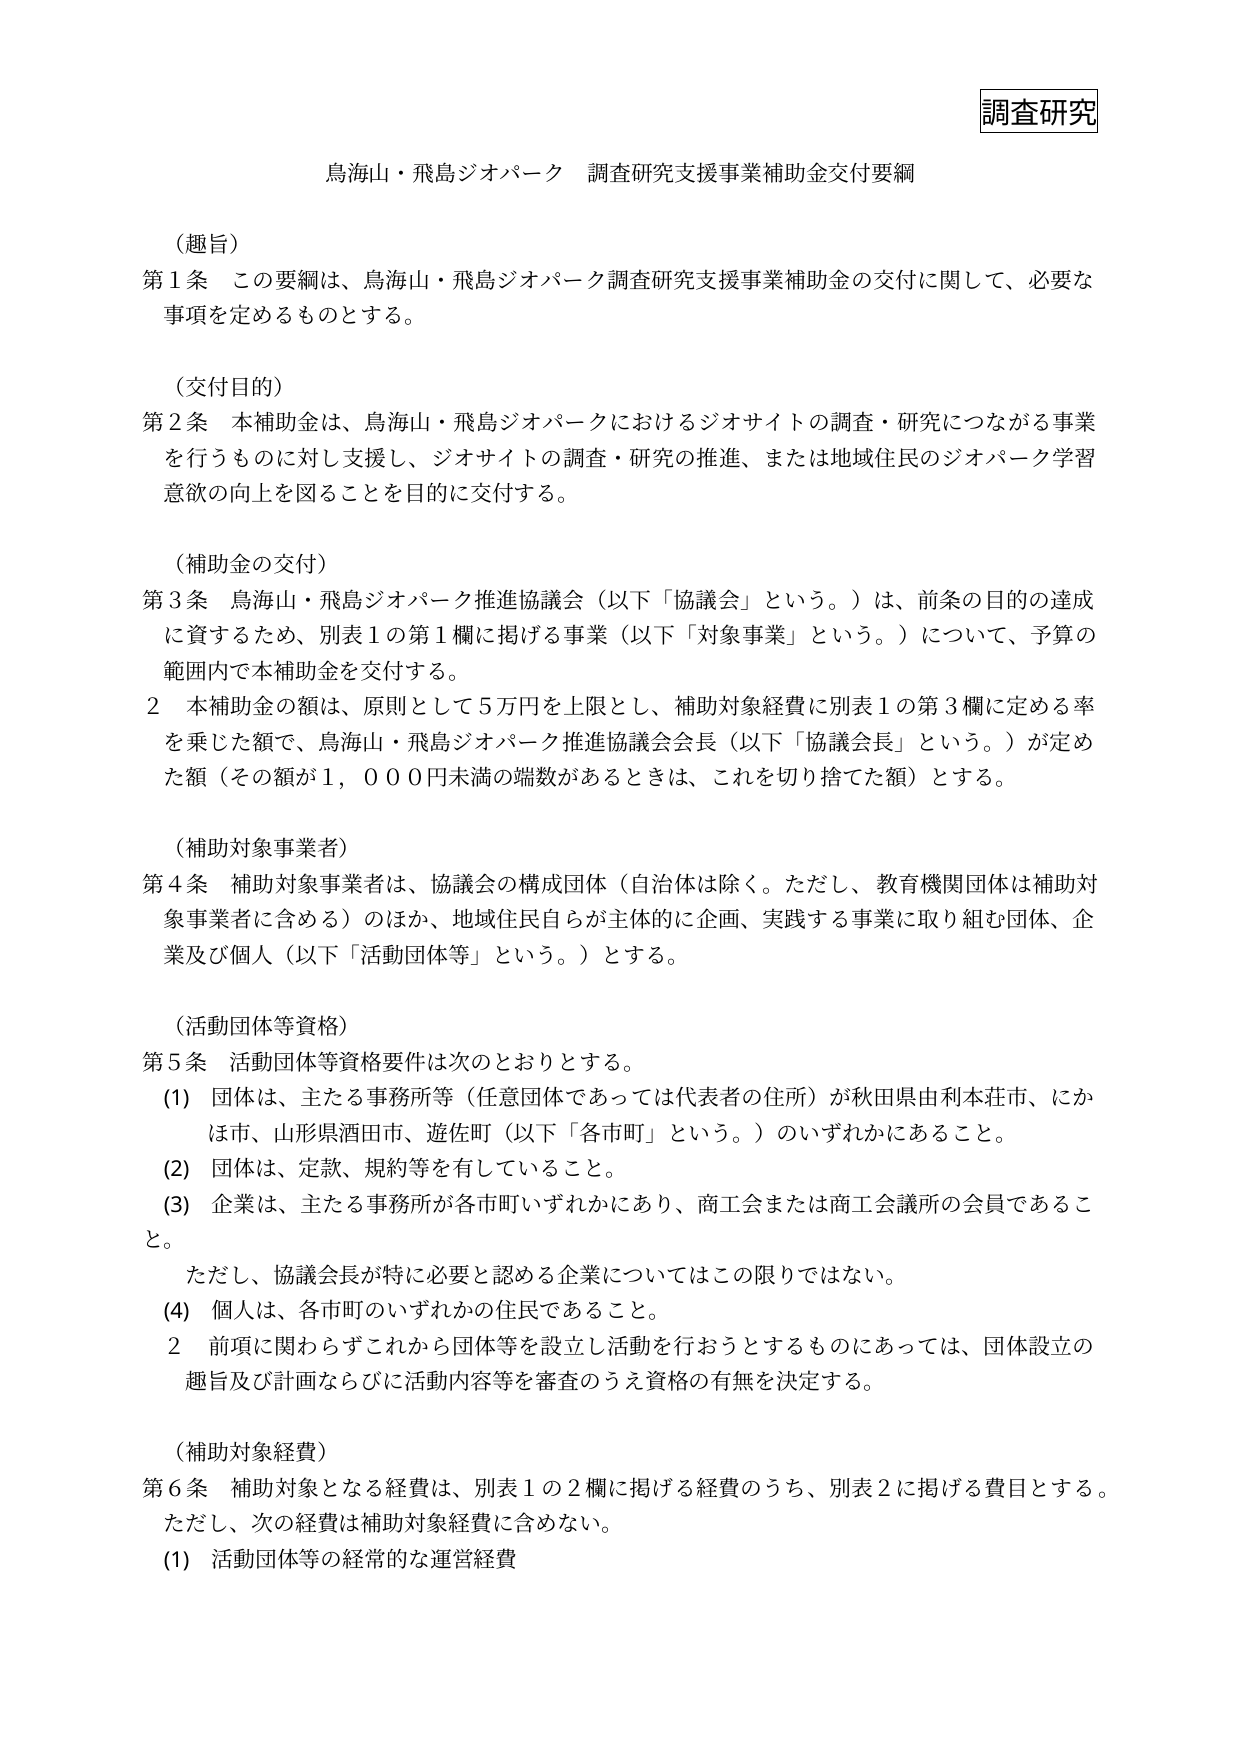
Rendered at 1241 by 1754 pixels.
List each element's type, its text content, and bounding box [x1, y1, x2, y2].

text (4) 個人は、各市町のいずれかの住民であること。 [164, 1291, 1098, 1327]
text ただし、協議会長が特に必要と認める企業についてはこの限りではない。 [142, 1256, 1098, 1291]
text 第５条 活動団体等資格要件は次のとおりとする。 [142, 1043, 1098, 1078]
text 第６条 補助対象となる経費は、別表１の２欄に掲げる経費のうち、別表２に掲げる費目とする。ただし、次の経費は補助対象経費に含めない。 [142, 1469, 1098, 1540]
text 鳥海山・飛島ジオパーク 調査研究支援事業補助金交付要綱 [142, 155, 1098, 190]
text 第４条 補助対象事業者は、協議会の構成団体（自治体は除く。ただし、教育機関団体は補助対象事業者に含める）のほか、地域住民自らが主体的に企画、実践する事業に取り組む団体、企業及び個人（以下「活動団体等」という。）とする。 [142, 865, 1098, 972]
text （補助対象経費） [142, 1433, 1098, 1469]
text ２ 前項に関わらずこれから団体等を設立し活動を行おうとするものにあっては、団体設立の趣旨及び計画ならびに活動内容等を審査のうえ資格の有無を決定する。 [164, 1327, 1098, 1398]
text (1) 活動団体等の経常的な運営経費 [142, 1540, 1098, 1576]
text （補助金の交付） [142, 545, 1098, 581]
text 第３条 鳥海山・飛島ジオパーク推進協議会（以下「協議会」という。）は、前条の目的の達成に資するため、別表１の第１欄に掲げる事業（以下「対象事業」という。）について、予算の範囲内で本補助金を交付する。 [142, 581, 1098, 687]
text ２ 本補助金の額は、原則として５万円を上限とし、補助対象経費に別表１の第３欄に定める率を乗じた額で、鳥海山・飛島ジオパーク推進協議会会長（以下「協議会長」という。）が定めた額（その額が１，０００円未満の端数があるときは、これを切り捨てた額）とする。 [142, 687, 1098, 794]
text （補助対象事業者） [142, 829, 1098, 865]
text (3) 企業は、主たる事務所が各市町いずれかにあり、商工会または商工会議所の会員であること。 [142, 1185, 1098, 1256]
text （活動団体等資格） [142, 1007, 1098, 1043]
text 第２条 本補助金は、鳥海山・飛島ジオパークにおけるジオサイトの調査・研究につながる事業を行うものに対し支援し、ジオサイトの調査・研究の推進、または地域住民のジオパーク学習意欲の向上を図ることを目的に交付する。 [142, 403, 1098, 510]
text (2) 団体は、定款、規約等を有していること。 [142, 1149, 1098, 1185]
text (1) 団体は、主たる事務所等（任意団体であっては代表者の住所）が秋田県由利本荘市、にかほ市、山形県酒田市、遊佐町（以下「各市町」という。）のいずれかにあること。 [164, 1078, 1098, 1149]
text 第１条 この要綱は、鳥海山・飛島ジオパーク調査研究支援事業補助金の交付に関して、必要な事項を定めるものとする。 [142, 261, 1098, 332]
text （交付目的） [142, 368, 1098, 403]
text （趣旨） [142, 226, 1098, 261]
